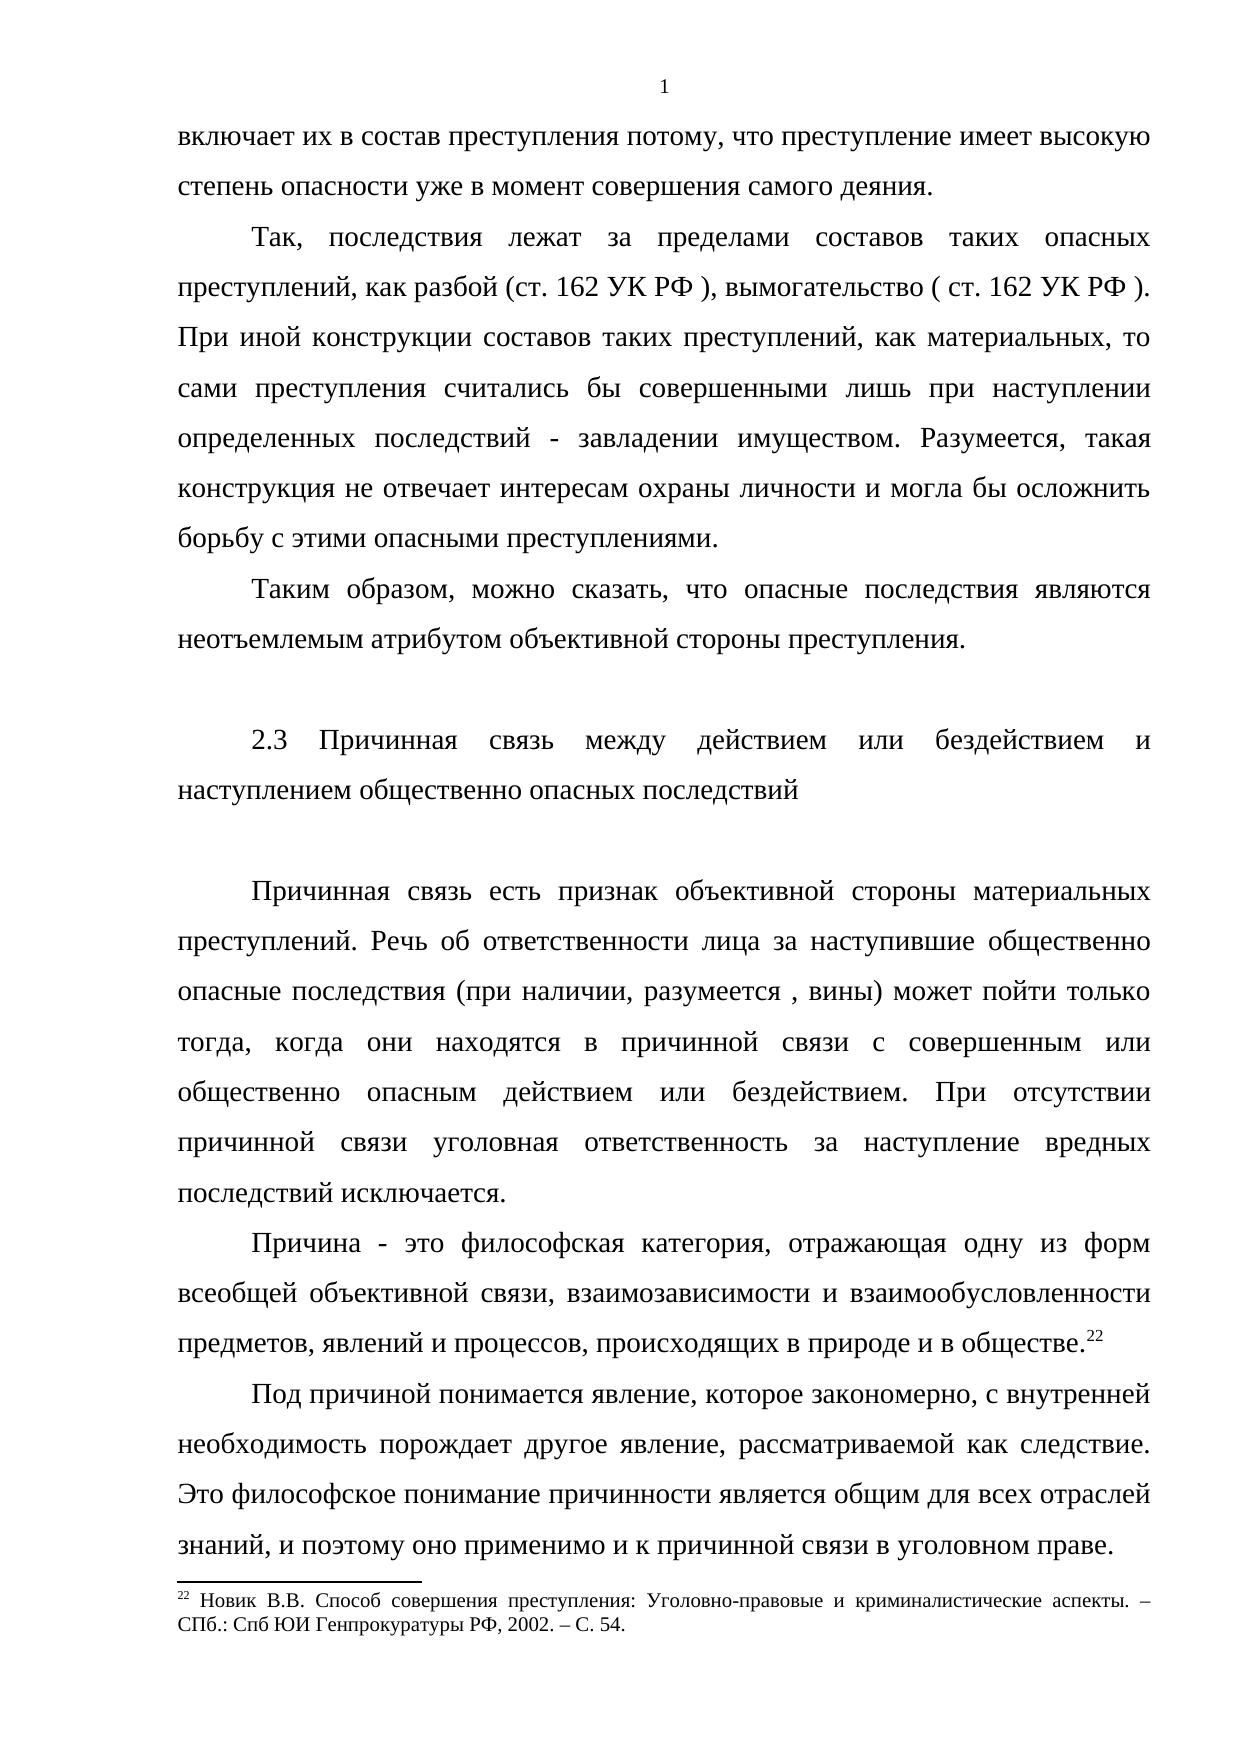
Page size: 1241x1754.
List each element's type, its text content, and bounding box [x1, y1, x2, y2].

text Причина - это философская категория, отражающая одну из форм всеобщей объективной связи, взаимозависимости и взаимообусловленности предметов, явлений и процессов, происходящих в природе и в обществе. [177, 1225, 1152, 1359]
text Так, последствия лежат за пределами составов таких опасных преступлений, как разбой (ст. 162 УК РФ ), вымогательство ( ст. 162 УК РФ ). При иной конструкции составов таких преступлений, как материальных, то сами преступления считались бы совершенными лишь при наступлении определенных последствий - завладении имуществом. Разумеется, такая конструкция не отвечает интересам охраны личности и могла бы осложнить борьбу с этими опасными преступлениями. [177, 219, 1152, 554]
text Под причиной понимается явление, которое закономерно, с внутренней необходимость порождает другое явление, рассматриваемой как следствие. Это философское понимание причинности является общим для всех отраслей знаний, и поэтому оно применимо и к причинной связи в уголовном праве. [177, 1376, 1152, 1560]
text Таким образом, можно сказать, что опасные последствия являются неотъемлемым атрибутом объективной стороны преступления. [177, 571, 1152, 655]
text Причинная связь есть признак объективной стороны материальных преступлений. Речь об ответственности лица за наступившие общественно опасные последствия (при наличии, разумеется , вины) может пойти только тогда, когда они находятся в причинной связи с совершенным или общественно опасным действием или бездействием. При отсутствии причинной связи уголовная ответственность за наступление вредных последствий исключается. [177, 873, 1152, 1208]
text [177, 118, 1152, 202]
subtitle 2.3 Причинная связь между действием или бездействием и наступлением общественно опасных последствий [177, 722, 1152, 806]
